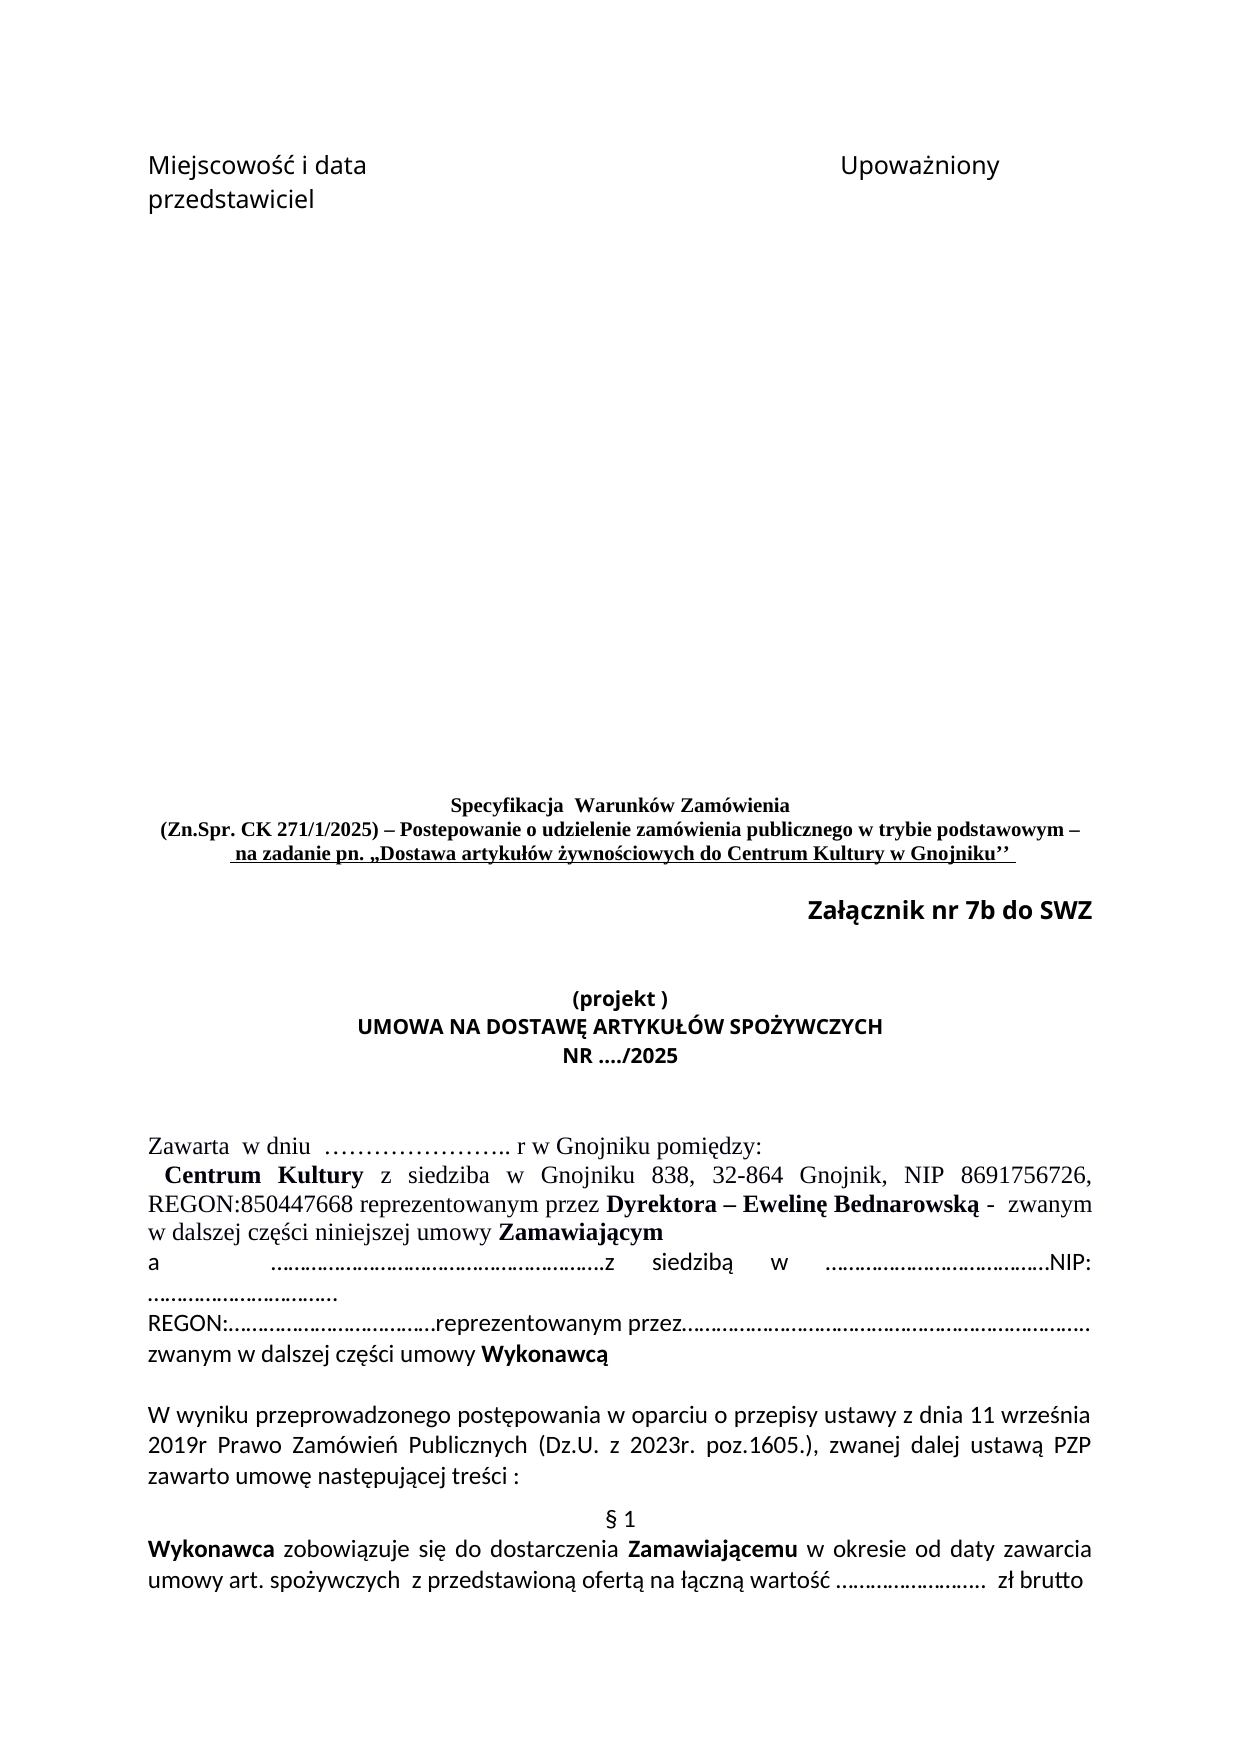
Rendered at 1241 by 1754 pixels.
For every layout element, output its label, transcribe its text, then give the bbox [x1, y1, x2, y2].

text § 1 [148, 1503, 1093, 1533]
text (Zn.Spr. CK 271/1/2025) – Postepowanie o udzielenie zamówienia publicznego w trybie podstawowym – [148, 817, 1093, 841]
text na zadanie pn. „Dostawa artykułów żywnościowych do Centrum Kultury w Gnojniku’’ [148, 841, 1093, 865]
text Miejscowość i data Upoważniony przedstawiciel [148, 148, 1093, 216]
text UMOWA NA DOSTAWĘ ARTYKUŁÓW SPOŻYWCZYCH [148, 1012, 1093, 1041]
text Załącznik nr 7b do SWZ [148, 893, 1093, 927]
text REGON:………………………………reprezentowanym przez…………………………………………………………….. [148, 1307, 1093, 1338]
text Wykonawca zobowiązuje się do dostarczenia Zamawiającemu w okresie od daty zawarcia umowy art. spożywczych z przedstawioną ofertą na łączną wartość …………………….. zł brutto [148, 1533, 1093, 1594]
text W wyniku przeprowadzonego postępowania w oparciu o przepisy ustawy z dnia 11 września 2019r Prawo Zamówień Publicznych (Dz.U. z 2023r. poz.1605.), zwanej dalej ustawą PZP zawarto umowę następującej treści : [148, 1399, 1093, 1490]
text (projekt ) [148, 984, 1093, 1012]
subtitle Centrum Kultury z siedziba w Gnojniku 838, 32-864 Gnojnik, NIP 8691756726, REGON:850447668 reprezentowanym przez Dyrektora – Ewelinę Bednarowską - zwanym w dalszej części niniejszej umowy Zamawiającym [148, 1160, 1093, 1246]
text NR …./2025 [148, 1041, 1093, 1069]
subtitle Zawarta w dniu ………………….. r w Gnojniku pomiędzy: [148, 1131, 1093, 1160]
text a ………………………………………………….z siedzibą w …………………………………NIP:…………………………… [148, 1246, 1093, 1307]
text zwanym w dalszej części umowy Wykonawcą [148, 1338, 1093, 1368]
text Specyfikacja Warunków Zamówienia [148, 793, 1093, 817]
